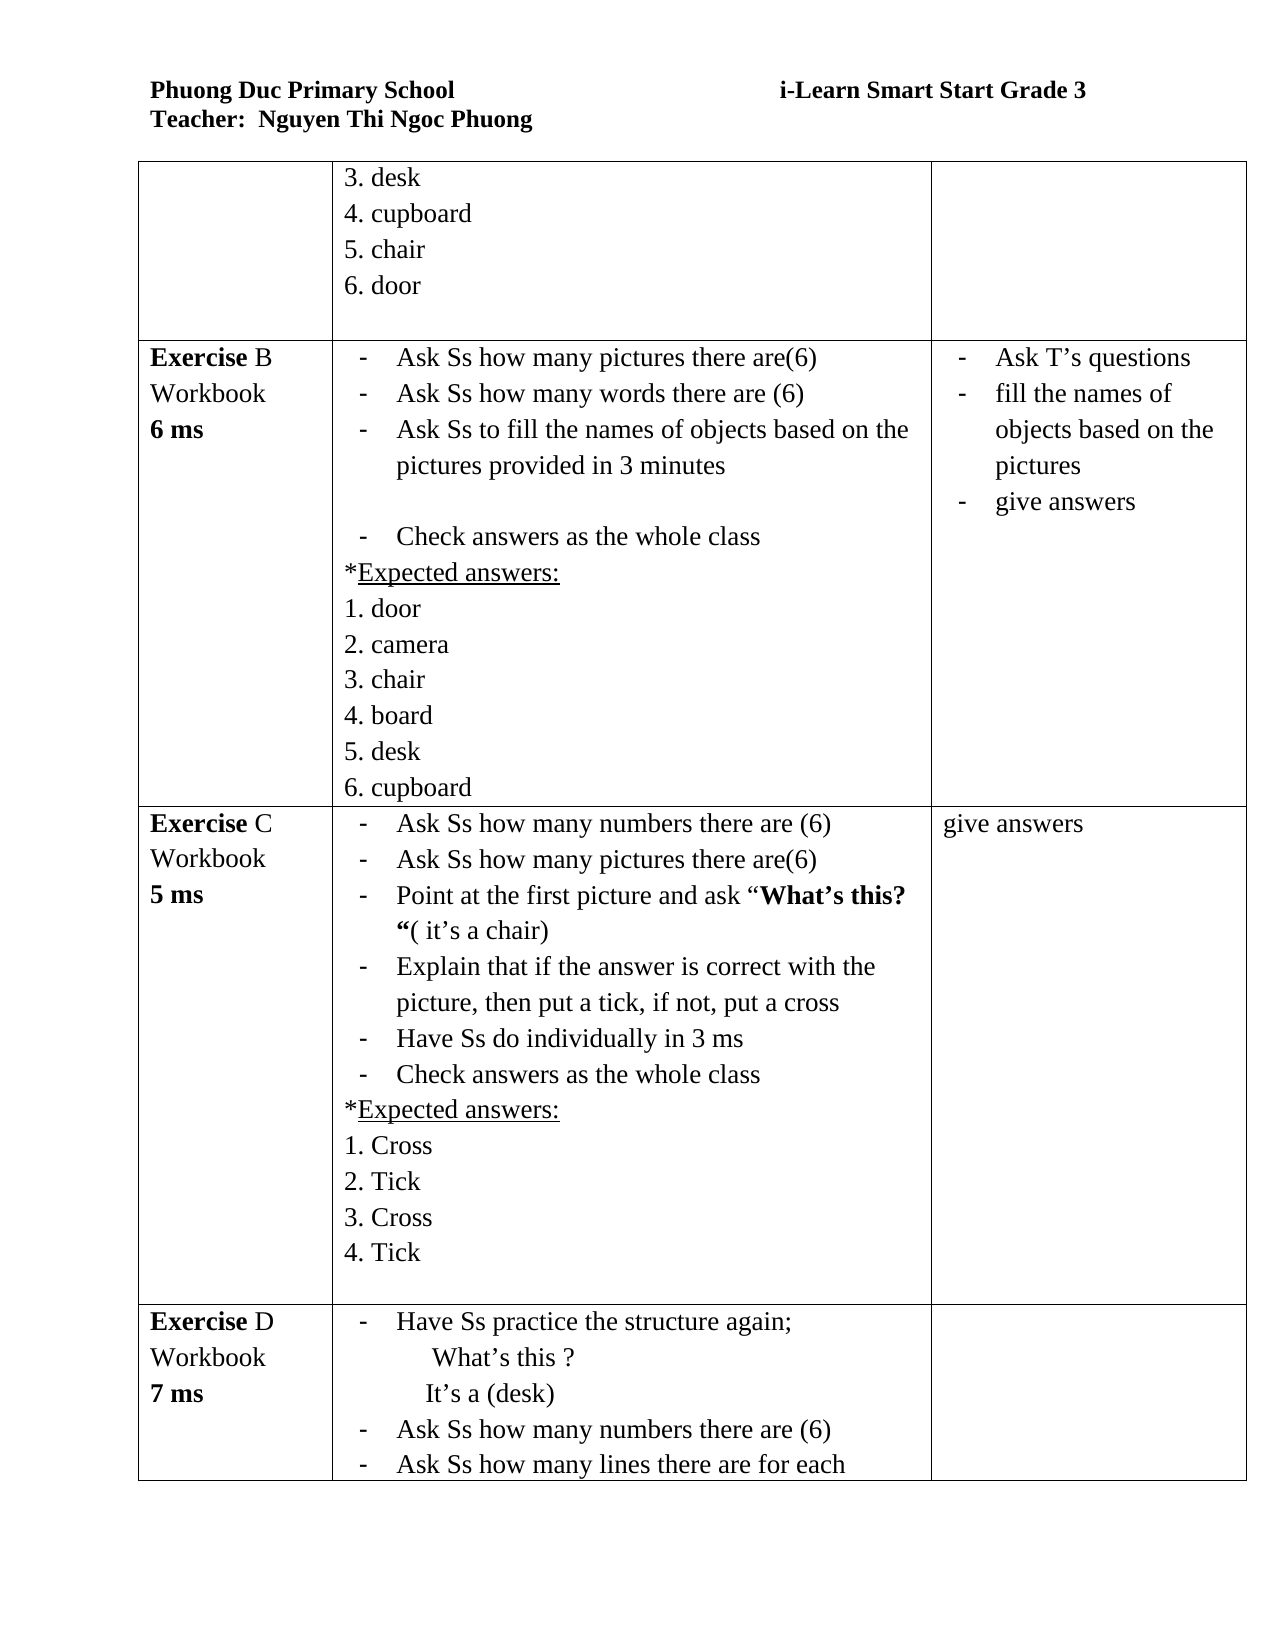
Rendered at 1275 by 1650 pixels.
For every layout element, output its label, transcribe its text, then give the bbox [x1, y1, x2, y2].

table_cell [333, 162, 931, 340]
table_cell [139, 162, 332, 340]
table_cell Ask Ss how many numbers there are (6) Ask Ss how many pictures there are(6) Point at the first picture and ask “What’s this? “( it’s a chair) Explain that if the answer is correct with the picture, then put a tick, if not, put a cross Have Ss do individually in 3 ms Check answers as the whole class *Expected answers: 1. Cross 2. Tick 3. Cross 4. Tick [333, 807, 931, 1304]
table_cell Exercise B Workbook 6 ms [139, 341, 332, 806]
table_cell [932, 162, 1246, 340]
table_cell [333, 1305, 931, 1480]
table_cell Ask Ss how many pictures there are(6) Ask Ss how many words there are (6) Ask Ss to fill the names of objects based on the pictures provided in 3 minutes Check answers as the whole class *Expected answers: 1. door 2. camera 3. chair 4. board 5. desk 6. cupboard [333, 341, 931, 806]
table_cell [139, 1305, 332, 1480]
table_cell [932, 1305, 1246, 1480]
table_cell Ask T’s questions fill the names of objects based on the pictures give answers [932, 341, 1246, 806]
table_cell Exercise C Workbook 5 ms [139, 807, 332, 1304]
table_cell give answers [932, 807, 1246, 1304]
